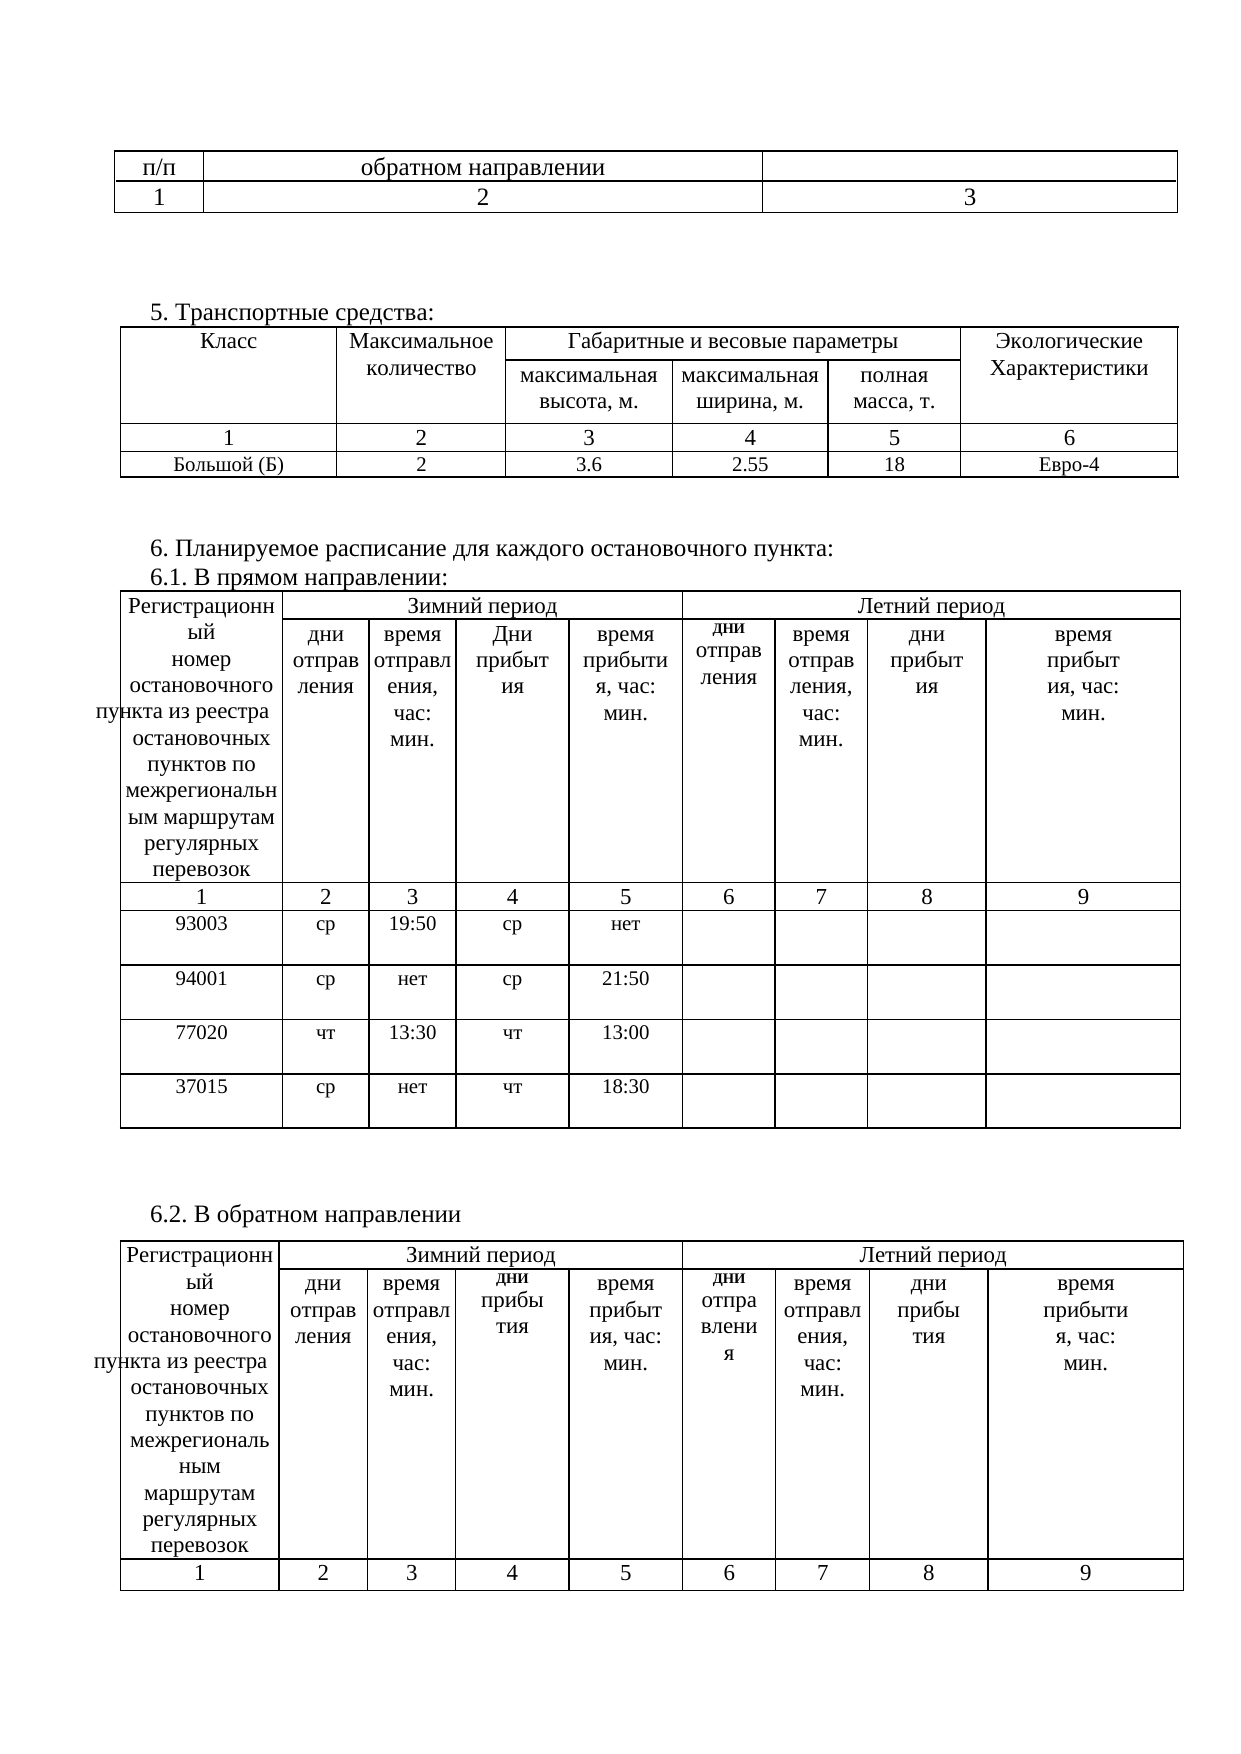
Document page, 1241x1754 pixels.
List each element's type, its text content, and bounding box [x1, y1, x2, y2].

table_cell время прибыти я, час: мин. [570, 620, 682, 882]
table_cell 13:30 [370, 1020, 455, 1073]
table_header Летний период [683, 592, 1180, 618]
table_cell 18:30 [570, 1075, 682, 1127]
table_cell время прибыт ия, час: мин. [570, 1270, 682, 1558]
table_cell 3 [370, 883, 455, 910]
table_cell [987, 911, 1180, 964]
table_cell ср [283, 911, 368, 964]
table_cell 3 [763, 180, 1177, 212]
table_cell время прибыти я, час: мин. [989, 1270, 1183, 1558]
table_cell 2 [337, 424, 505, 451]
table_cell 3.6 [506, 452, 672, 476]
text 6. Планируемое расписание для каждого остановочного пункта: [150, 533, 1090, 562]
table_header Класс [121, 328, 336, 423]
table_cell [683, 911, 774, 964]
table_cell 94001 [121, 966, 282, 1018]
table_cell 7 [776, 1560, 869, 1590]
table_cell Большой (Б) [121, 452, 336, 476]
table_cell [683, 966, 774, 1018]
table_cell 93003 [121, 911, 282, 964]
table_cell 2 [204, 182, 762, 212]
table_cell полная масса, т. [829, 361, 960, 423]
table_cell 9 [989, 1560, 1183, 1590]
table_header Габаритные и весовые параметры [506, 328, 960, 359]
table_cell 6 [683, 883, 774, 910]
table_cell чт [457, 1020, 568, 1073]
table_cell 2 [283, 883, 368, 910]
table_cell 8 [868, 883, 985, 910]
table_cell 13:00 [570, 1020, 682, 1073]
table_cell 77020 [121, 1020, 282, 1073]
table_cell время отправл ения, час: мин. [370, 620, 455, 882]
table_cell [987, 966, 1180, 1018]
table_cell 21:50 [570, 966, 682, 1018]
text 6.1. В прямом направлении: [150, 562, 1090, 590]
table_cell ДНИ отпра влени я [683, 1270, 775, 1558]
table_cell 1 [121, 883, 282, 910]
table_cell время отправл ения, час: мин. [368, 1270, 455, 1558]
table_cell максимальная высота, м. [506, 361, 672, 423]
table_header Летний период [683, 1242, 1183, 1268]
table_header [204, 152, 762, 180]
table_cell ср [457, 911, 568, 964]
table_cell 4 [457, 883, 568, 910]
table_cell 5 [829, 424, 960, 451]
text 5. Транспортные средства: [150, 297, 1090, 326]
table_cell 8 [870, 1560, 987, 1590]
table_cell нет [570, 911, 682, 964]
table_cell [776, 1020, 867, 1073]
table_cell 5 [570, 883, 682, 910]
table_cell ДНИ отправ ления [683, 620, 774, 882]
table_cell [776, 1075, 867, 1127]
table_header Регистрационный номер остановочного пункта из реестра остановочных пунктов по межрегиональным маршрутам регулярных перевозок [121, 592, 282, 882]
table_cell чт [457, 1075, 568, 1127]
table_cell дни отправ ления [283, 620, 368, 882]
table_header Максимальное количество [337, 328, 505, 423]
table_cell [868, 1020, 985, 1073]
table_cell ДНИ прибы тия [456, 1270, 568, 1558]
table_cell ср [457, 966, 568, 1018]
table_header Зимний период [283, 592, 682, 618]
table_cell 37015 [121, 1075, 282, 1127]
table_cell нет [370, 1075, 455, 1127]
table_cell 4 [456, 1560, 568, 1590]
table_cell дни прибыт ия [868, 620, 985, 882]
text 6.2. В обратном направлении [150, 1199, 1090, 1227]
table_cell ср [283, 966, 368, 1018]
table_cell [868, 911, 985, 964]
table_cell [683, 1020, 774, 1073]
table_cell максимальная ширина, м. [673, 361, 827, 423]
table_cell [987, 1020, 1180, 1073]
table_cell время прибыт ия, час: мин. [987, 620, 1180, 882]
table_cell 5 [570, 1560, 682, 1590]
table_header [121, 1242, 278, 1558]
table_cell 2.55 [673, 452, 827, 476]
table_cell Евро-4 [961, 452, 1177, 476]
table_cell дни отправ ления [280, 1270, 367, 1558]
table_cell нет [370, 966, 455, 1018]
table_cell 6 [961, 424, 1177, 451]
table_header N п/п [115, 152, 203, 180]
table_cell [868, 1075, 985, 1127]
table_cell дни прибы тия [870, 1270, 987, 1558]
table_cell 1 [121, 1560, 278, 1590]
table_cell 7 [776, 883, 867, 910]
table_cell ср [283, 1075, 368, 1127]
table_cell 4 [673, 424, 827, 451]
table_cell [776, 966, 867, 1018]
table_cell Дни прибыт ия [457, 620, 568, 882]
table_cell 3 [368, 1560, 455, 1590]
table_cell чт [283, 1020, 368, 1073]
table_cell [776, 911, 867, 964]
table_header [763, 152, 1177, 180]
table_header Зимний период [280, 1242, 682, 1268]
table_cell 9 [987, 883, 1180, 910]
table_cell время отправл ения, час: мин. [776, 1270, 869, 1558]
table_cell 2 [337, 452, 505, 476]
table_cell [868, 966, 985, 1018]
table_cell 2 [280, 1560, 367, 1590]
table_cell 1 [121, 424, 336, 451]
table_cell 3 [506, 424, 672, 451]
table_cell 19:50 [370, 911, 455, 964]
table_cell 1 [115, 181, 203, 212]
table_cell время отправ ления, час: мин. [776, 620, 867, 882]
table_cell 6 [683, 1560, 775, 1590]
table_cell [683, 1075, 774, 1127]
table_cell [987, 1075, 1180, 1127]
table_header Экологические Характеристики [961, 328, 1177, 423]
table_cell 18 [829, 452, 960, 476]
